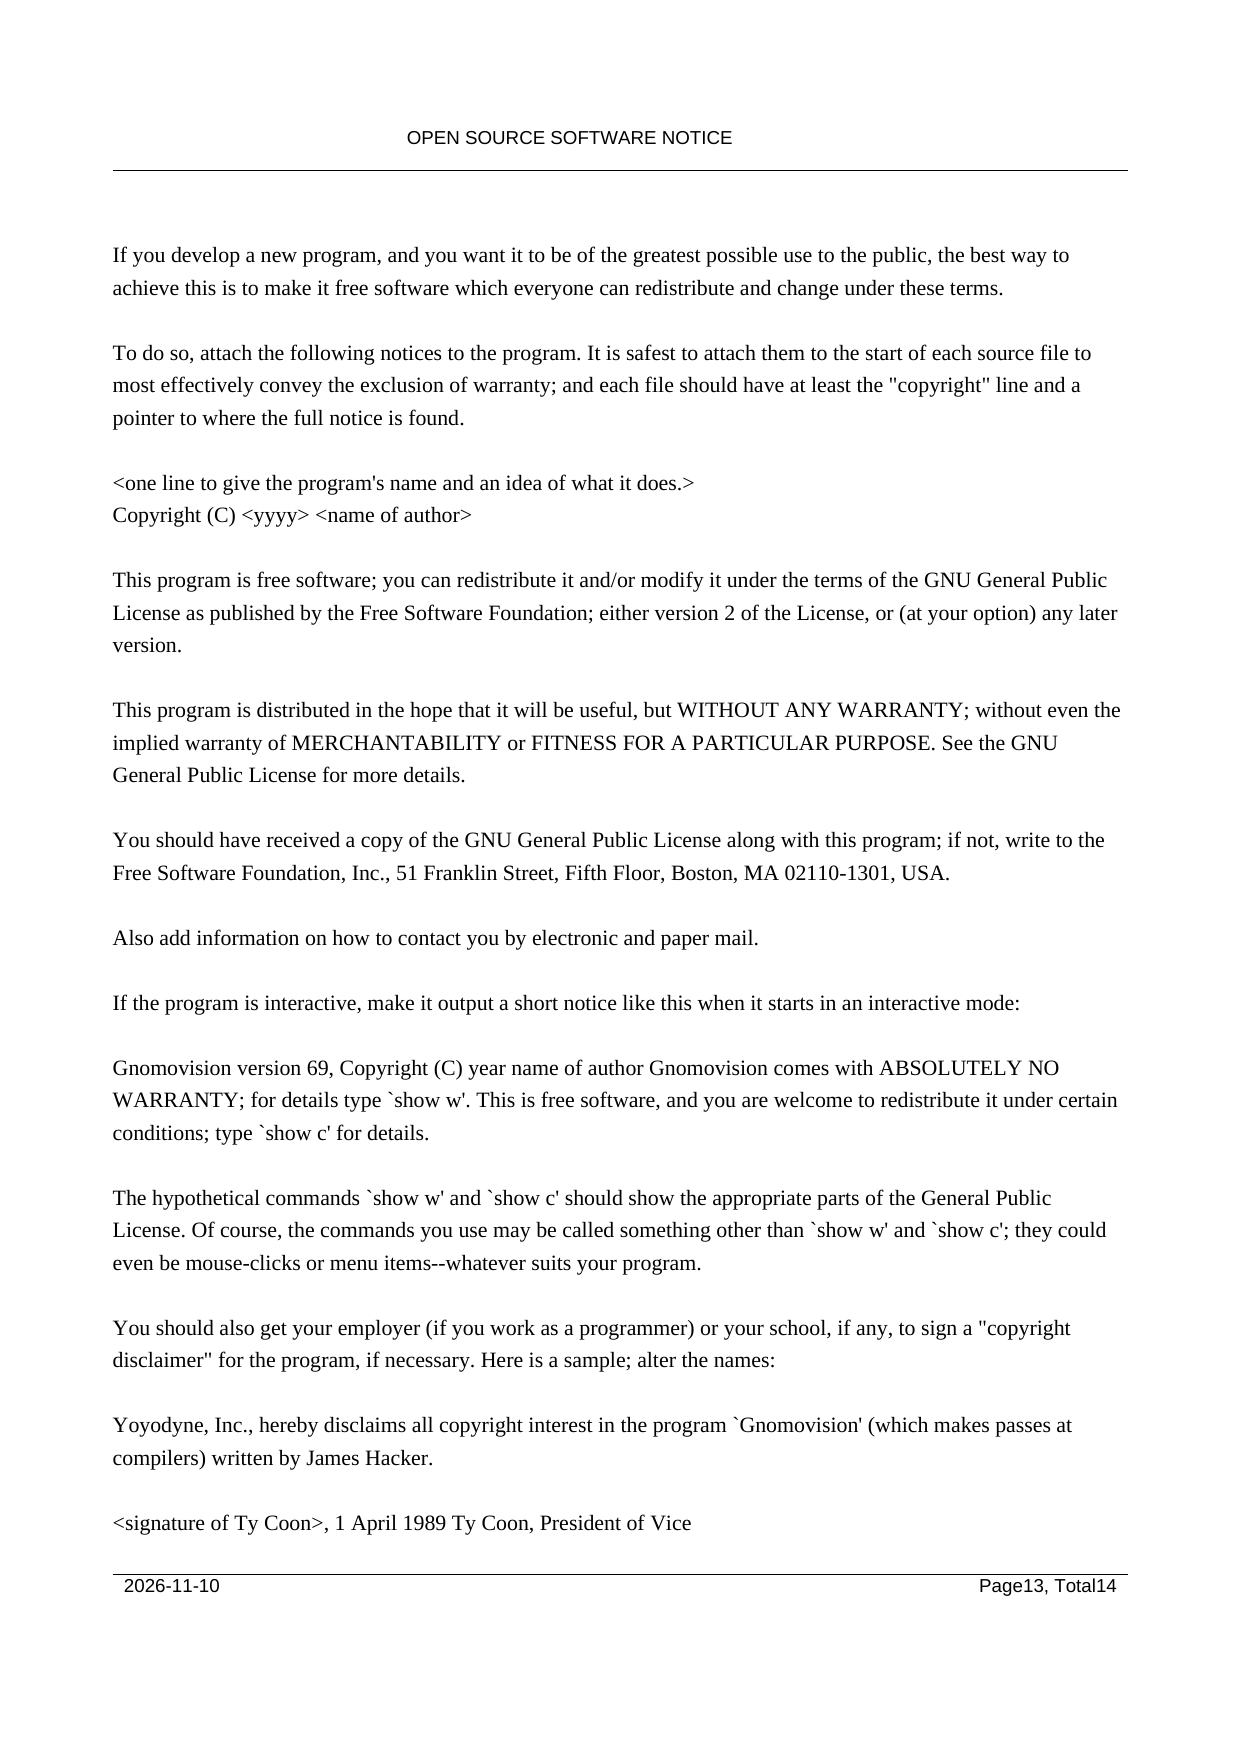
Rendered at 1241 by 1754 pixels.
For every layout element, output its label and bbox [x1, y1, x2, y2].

text [112, 206, 1128, 1539]
